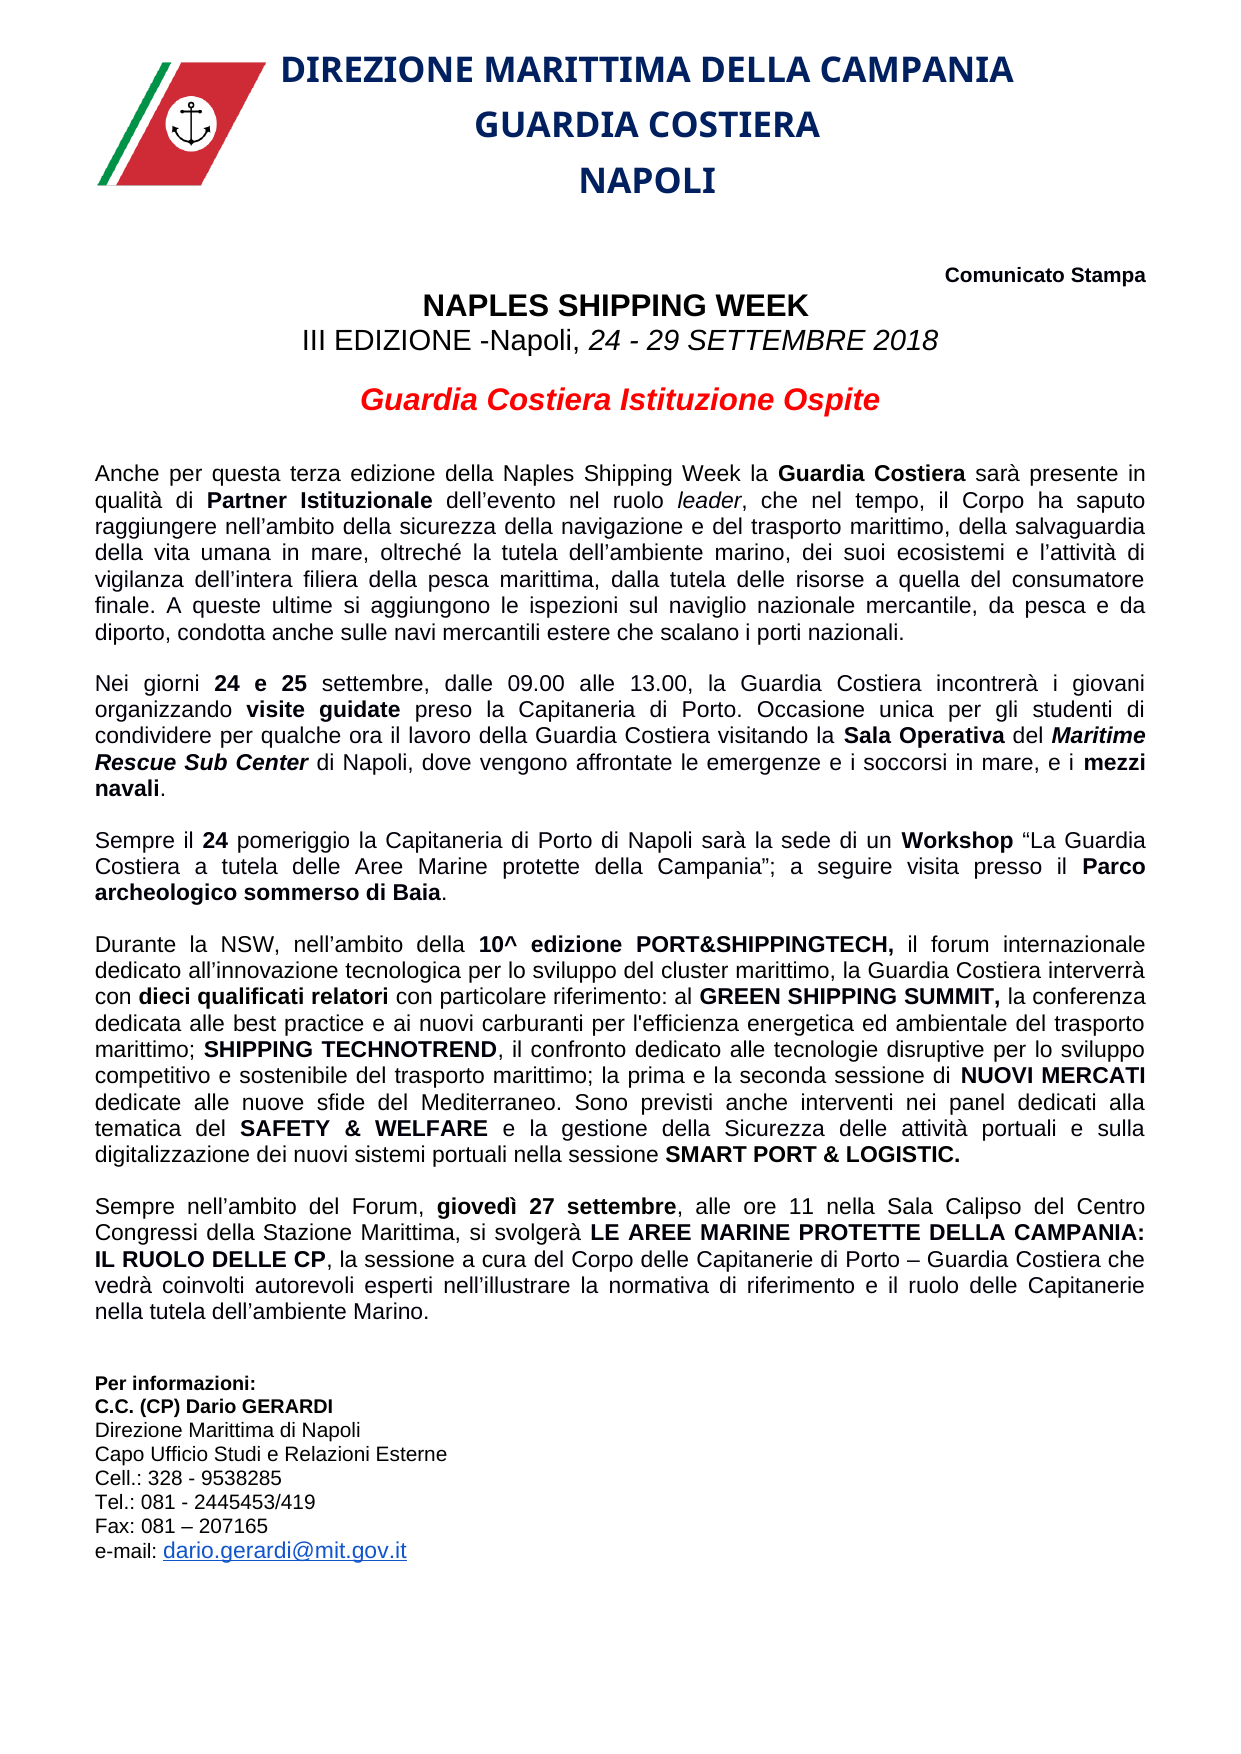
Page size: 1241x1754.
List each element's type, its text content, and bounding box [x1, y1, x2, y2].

text Guardia Costiera Istituzione Ospite [94, 381, 1146, 417]
text Capo Ufficio Studi e Relazioni Esterne [94, 1442, 1146, 1466]
text Fax: 081 – 207165 [94, 1513, 1146, 1537]
text Per informazioni: [94, 1372, 1146, 1395]
text C.C. (CP) Dario GERARDI [94, 1395, 1146, 1418]
text Sempre il 24 pomeriggio la Capitaneria di Porto di Napoli sarà la sede di un Workshop “La Guardia Costiera a tutela delle Aree Marine protette della Campania”; a seguire visita presso il Parco archeologico sommerso di Baia. [94, 827, 1146, 906]
text Comunicato Stampa [94, 263, 1146, 287]
text Tel.: 081 - 2445453/419 [94, 1489, 1146, 1513]
picture [95, 61, 268, 187]
text Sempre nell’ambito del Forum, giovedì 27 settembre, alle ore 11 nella Sala Calipso del Centro Congressi della Stazione Marittima, si svolgerà LE AREE MARINE PROTETTE DELLA CAMPANIA: IL RUOLO DELLE CP, la sessione a cura del Corpo delle Capitanerie di Porto – Guardia Costiera che vedrà coinvolti autorevoli esperti nell’illustrare la normativa di riferimento e il ruolo delle Capitanerie nella tutela dell’ambiente Marino. [94, 1193, 1146, 1324]
text e-mail: dario.gerardi@mit.gov.it [94, 1537, 1146, 1564]
text NAPLES SHIPPING WEEK III EDIZIONE -Napoli, 24 - 29 SETTEMBRE 2018 [94, 287, 1146, 356]
text Cell.: 328 - 9538285 [94, 1466, 1146, 1489]
text Anche per questa terza edizione della Naples Shipping Week la Guardia Costiera sarà presente in qualità di Partner Istituzionale dell’evento nel ruolo leader, che nel tempo, il Corpo ha saputo raggiungere nell’ambito della sicurezza della navigazione e del trasporto marittimo, della salvaguardia della vita umana in mare, oltreché la tutela dell’ambiente marino, dei suoi ecosistemi e l’attività di vigilanza dell’intera filiera della pesca marittima, dalla tutela delle risorse a quella del consumatore finale. A queste ultime si aggiungono le ispezioni sul naviglio nazionale mercantile, da pesca e da diporto, condotta anche sulle navi mercantili estere che scalano i porti nazionali. [94, 460, 1146, 645]
text Durante la NSW, nell’ambito della 10^ edizione PORT&SHIPPINGTECH, il forum internazionale dedicato all’innovazione tecnologica per lo sviluppo del cluster marittimo, la Guardia Costiera interverrà con dieci qualificati relatori con particolare riferimento: al GREEN SHIPPING SUMMIT, la conferenza dedicata alle best practice e ai nuovi carburanti per l'efficienza energetica ed ambientale del trasporto marittimo; SHIPPING TECHNOTREND, il confronto dedicato alle tecnologie disruptive per lo sviluppo competitivo e sostenibile del trasporto marittimo; la prima e la seconda sessione di NUOVI MERCATI dedicate alle nuove sfide del Mediterraneo. Sono previsti anche interventi nei panel dedicati alla tematica del SAFETY & WELFARE e la gestione della Sicurezza delle attività portuali e sulla digitalizzazione dei nuovi sistemi portuali nella sessione SMART PORT & LOGISTIC. [94, 931, 1146, 1168]
text Direzione Marittima di Napoli [94, 1418, 1146, 1442]
text Nei giorni 24 e 25 settembre, dalle 09.00 alle 13.00, la Guardia Costiera incontrerà i giovani organizzando visite guidate preso la Capitaneria di Porto. Occasione unica per gli studenti di condividere per qualche ora il lavoro della Guardia Costiera visitando la Sala Operativa del Maritime Rescue Sub Center di Napoli, dove vengono affrontate le emergenze e i soccorsi in mare, e i mezzi navali. [94, 670, 1146, 802]
